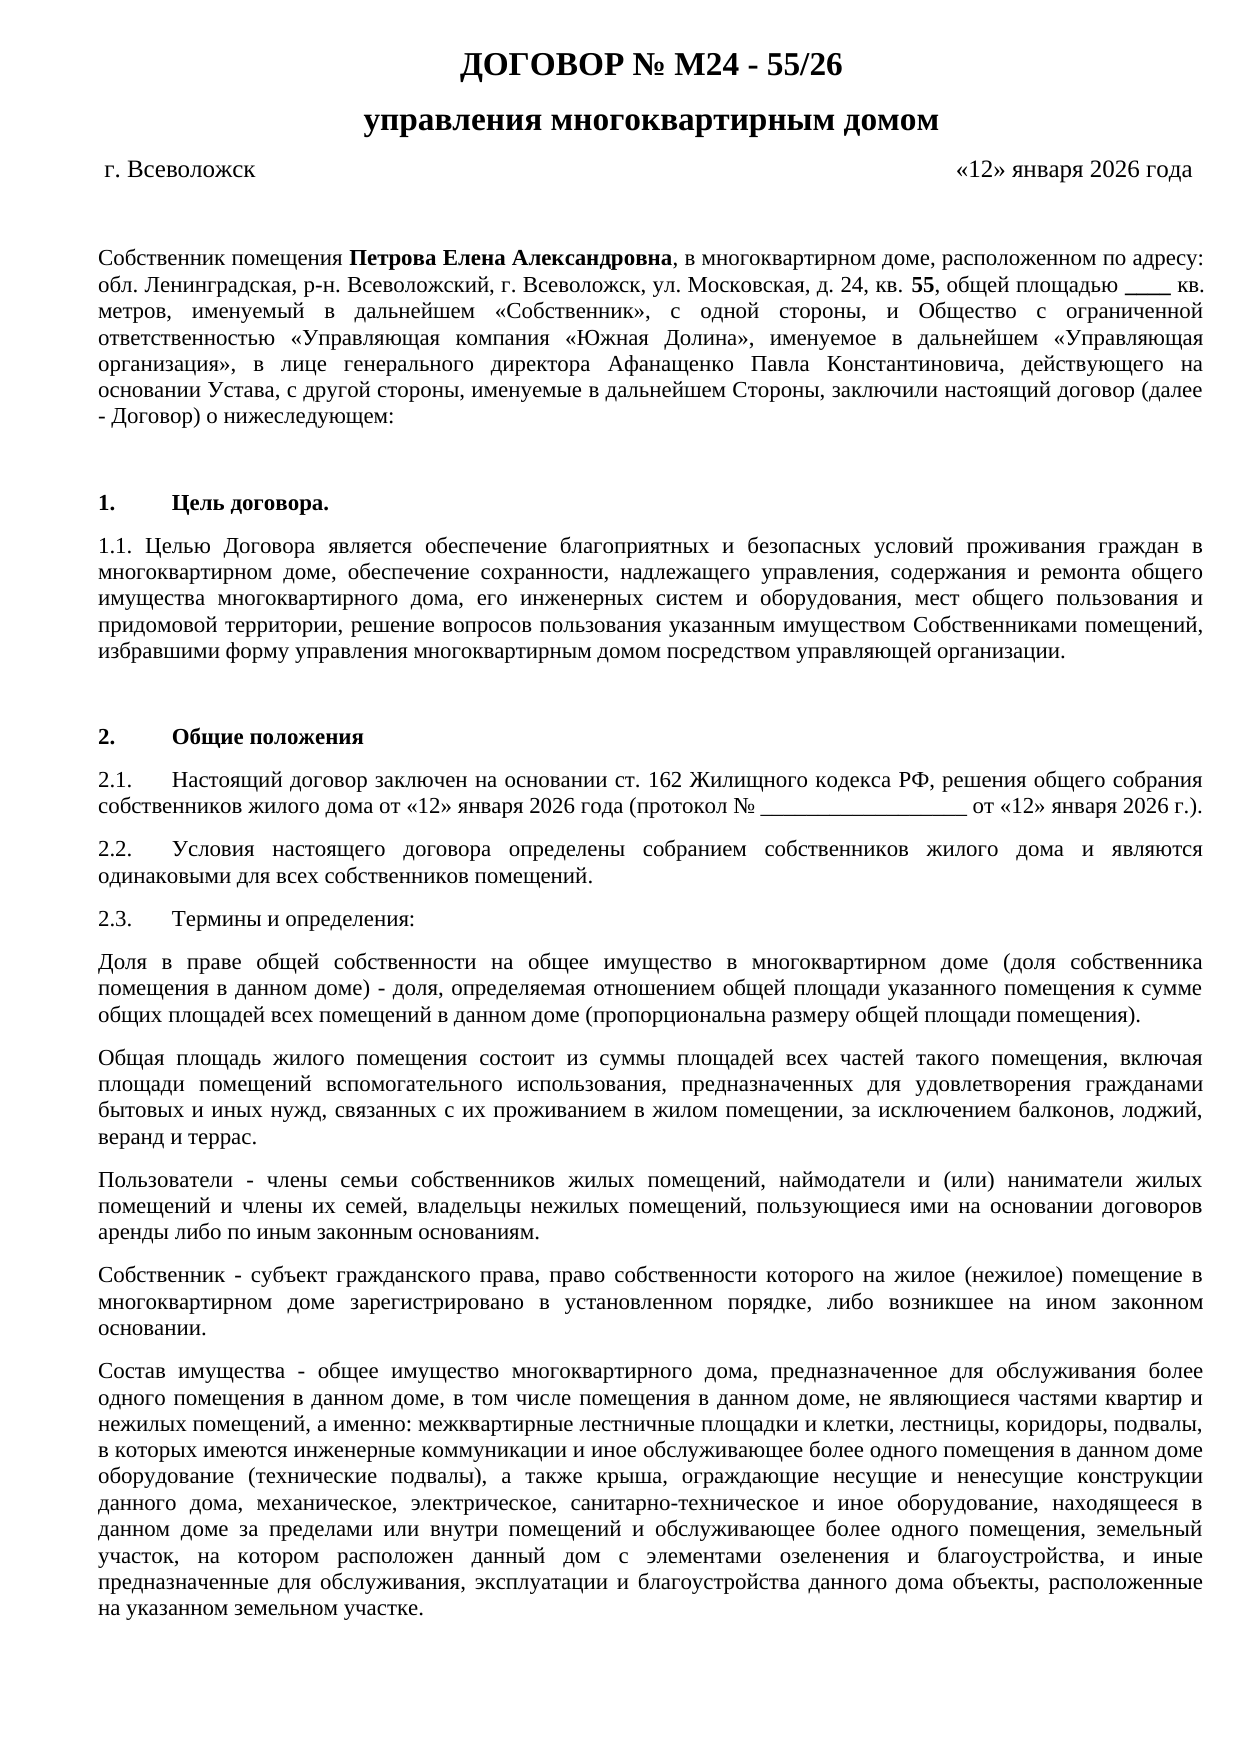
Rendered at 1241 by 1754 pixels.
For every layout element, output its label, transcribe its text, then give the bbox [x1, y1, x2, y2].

text 1. Цель договора. [98, 489, 1205, 515]
text Пользователи - члены семьи собственников жилых помещений, наймодатели и (или) наниматели жилых помещений и члены их семей, владельцы нежилых помещений, пользующиеся ими на основании договоров аренды либо по иным законным основаниям. [98, 1166, 1205, 1245]
text Собственник - субъект гражданского права, право собственности которого на жилое (нежилое) помещение в многоквартирном доме зарегистрировано в установленном порядке, либо возникшее на ином законном основании. [98, 1261, 1205, 1341]
text 1.1. Целью Договора является обеспечение благоприятных и безопасных условий проживания граждан в многоквартирном доме, обеспечение сохранности, надлежащего управления, содержания и ремонта общего имущества многоквартирного дома, его инженерных систем и оборудования, мест общего пользования и придомовой территории, решение вопросов пользования указанным имуществом Собственниками помещений, избравшими форму управления многоквартирным домом посредством управляющей организации. [98, 532, 1205, 663]
text 2.2. Условия настоящего договора определены собранием собственников жилого дома и являются одинаковыми для всех собственников помещений. [98, 836, 1205, 888]
text управления многоквартирным домом [98, 99, 1205, 138]
text Общая площадь жилого помещения состоит из суммы площадей всех частей такого помещения, включая площади помещений вспомогательного использования, предназначенных для удовлетворения гражданами бытовых и иных нужд, связанных с их проживанием в жилом помещении, за исключением балконов, лоджий, веранд и террас. [98, 1044, 1205, 1149]
text 2.1. Настоящий договор заключен на основании ст. 162 Жилищного кодекса РФ, решения общего собрания собственников жилого дома от «12» января 2026 года (протокол № __________________ от «12» января 2026 г.). [98, 766, 1205, 819]
text 2.3. Термины и определения: [98, 905, 1205, 931]
text Состав имущества - общее имущество многоквартирного дома, предназначенное для обслуживания более одного помещения в данном доме, в том числе помещения в данном доме, не являющиеся частями квартир и нежилых помещений, а именно: межквартирные лестничные площадки и клетки, лестницы, коридоры, подвалы, в которых имеются инженерные коммуникации и иное обслуживающее более одного помещения в данном доме оборудование (технические подвалы), а также крыша, ограждающие несущие и ненесущие конструкции данного дома, механическое, электрическое, санитарно-техническое и иное оборудование, находящееся в данном доме за пределами или внутри помещений и обслуживающее более одного помещения, земельный участок, на котором расположен данный дом с элементами озеленения и благоустройства, и иные предназначенные для обслуживания, эксплуатации и благоустройства данного дома объекты, расположенные на указанном земельном участке. [98, 1357, 1205, 1621]
text ДОГОВОР № М24 - 55/26 [98, 44, 1205, 83]
text г. Всеволожск «12» января 2026 года [98, 154, 1205, 183]
text Собственник помещения Петрова Елена Александровна, в многоквартирном доме, расположенном по адресу: обл. Ленинградская, р-н. Всеволожский, г. Всеволожск, ул. Московская, д. 24, кв. 55, общей площадью ____ кв. метров, именуемый в дальнейшем «Собственник», с одной стороны, и Общество с ограниченной ответственностью «Управляющая компания «Южная Долина», именуемое в дальнейшем «Управляющая организация», в лице генерального директора Афанащенко Павла Константиновича, действующего на основании Устава, с другой стороны, именуемые в дальнейшем Стороны, заключили настоящий договор (далее - Договор) о нижеследующем: [98, 244, 1205, 429]
text 2. Общие положения [98, 723, 1205, 749]
text Доля в праве общей собственности на общее имущество в многоквартирном доме (доля собственника помещения в данном доме) - доля, определяемая отношением общей площади указанного помещения к сумме общих площадей всех помещений в данном доме (пропорциональна размеру общей площади помещения). [98, 948, 1205, 1027]
